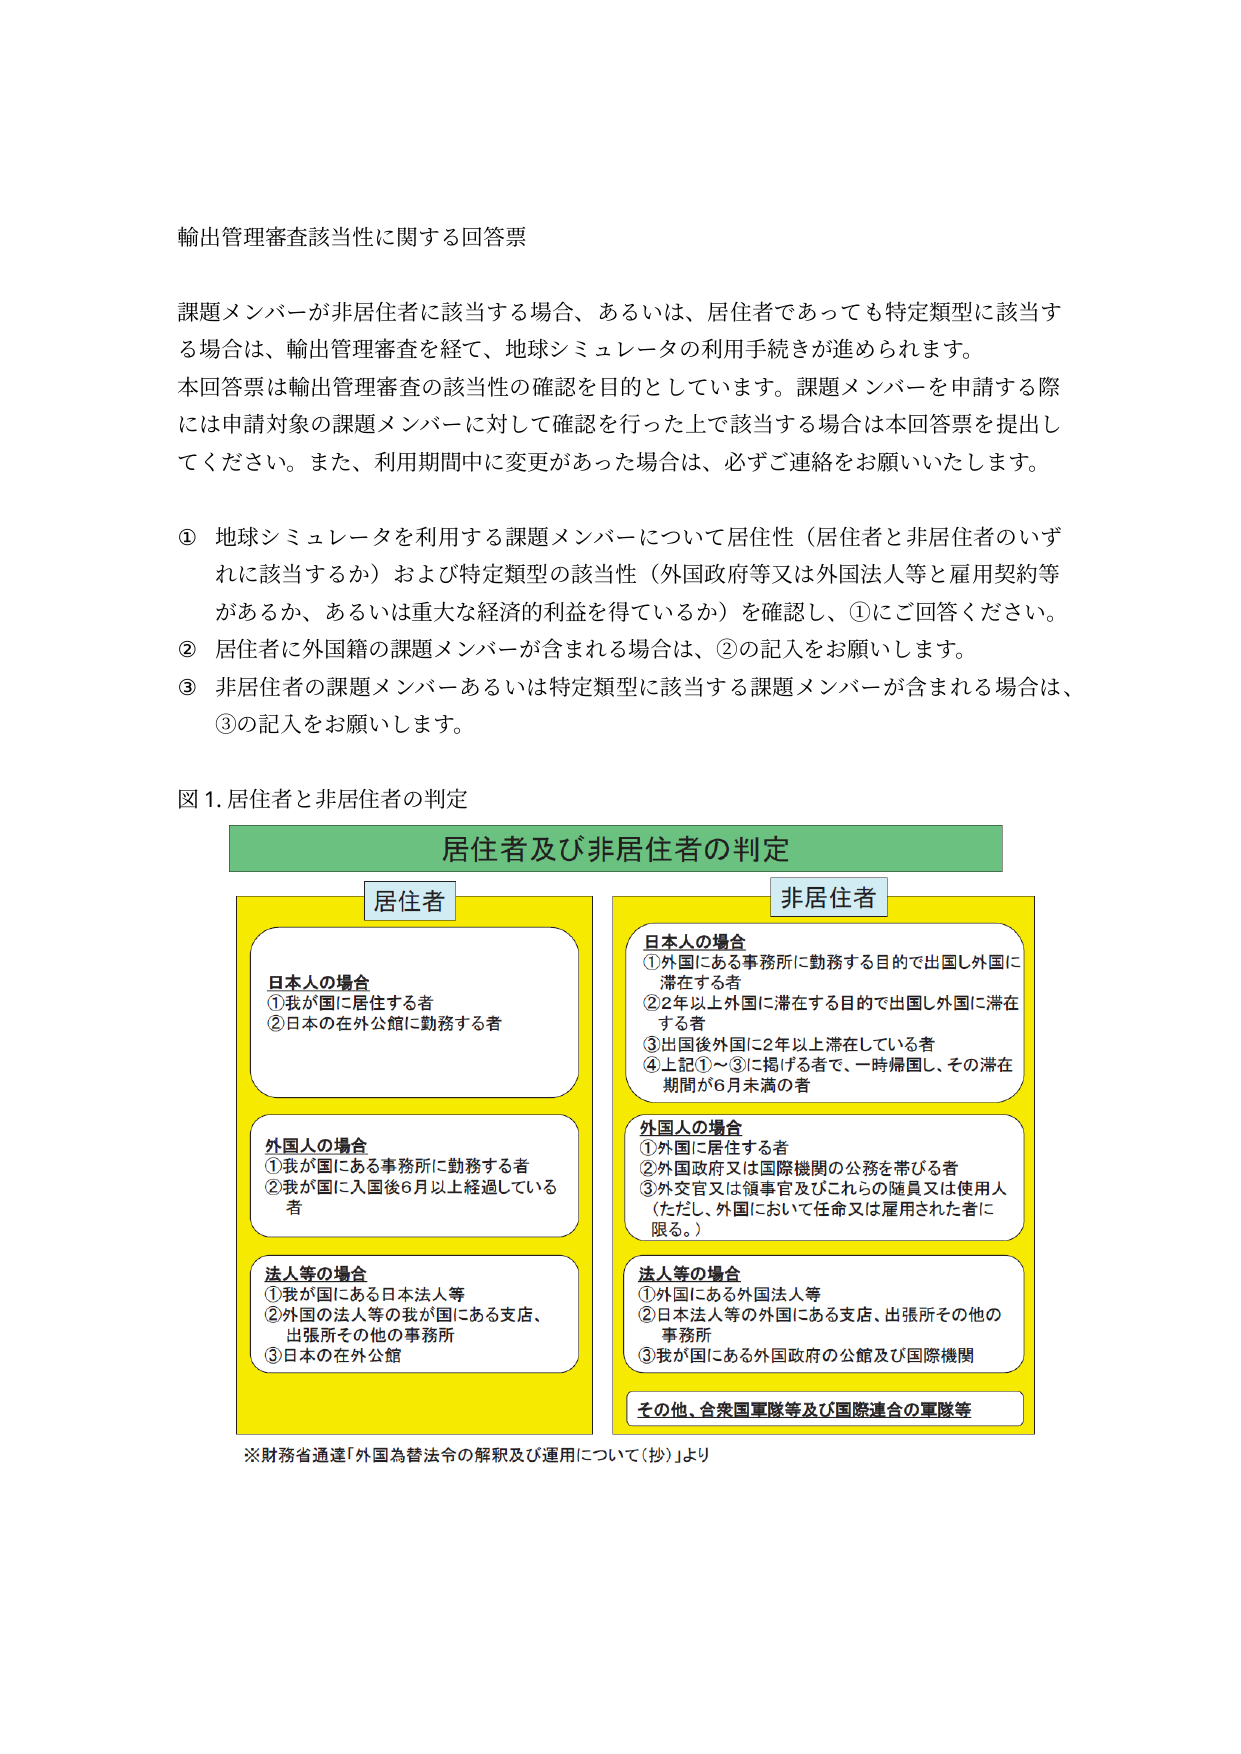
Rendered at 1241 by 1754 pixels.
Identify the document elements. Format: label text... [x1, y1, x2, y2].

list 地球シミュレータを利用する課題メンバーについて居住性（居住者と非居住者のいずれに該当するか）および特定類型の該当性（外国政府等又は外国法人等と雇用契約等があるか、あるいは重大な経済的利益を得ているか）を確認し、①にご回答ください。 [177, 517, 1063, 629]
list 非居住者の課題メンバーあるいは特定類型に該当する課題メンバーが含まれる場合は、③の記入をお願いします。 [177, 667, 1063, 742]
text 図1. 居住者と非居住者の判定 [177, 779, 1063, 816]
text 課題メンバーが非居住者に該当する場合、あるいは、居住者であっても特定類型に該当する場合は、輸出管理審査を経て、地球シミュレータの利用手続きが進められます。 [177, 292, 1063, 367]
text 輸出管理審査該当性に関する回答票 [177, 217, 1063, 254]
list 居住者に外国籍の課題メンバーが含まれる場合は、②の記入をお願いします。 [177, 629, 1063, 667]
text 本回答票は輸出管理審査の該当性の確認を目的としています。課題メンバーを申請する際には申請対象の課題メンバーに対して確認を行った上で該当する場合は本回答票を提出してください。また、利用期間中に変更があった場合は、必ずご連絡をお願いいたします。 [177, 367, 1063, 479]
